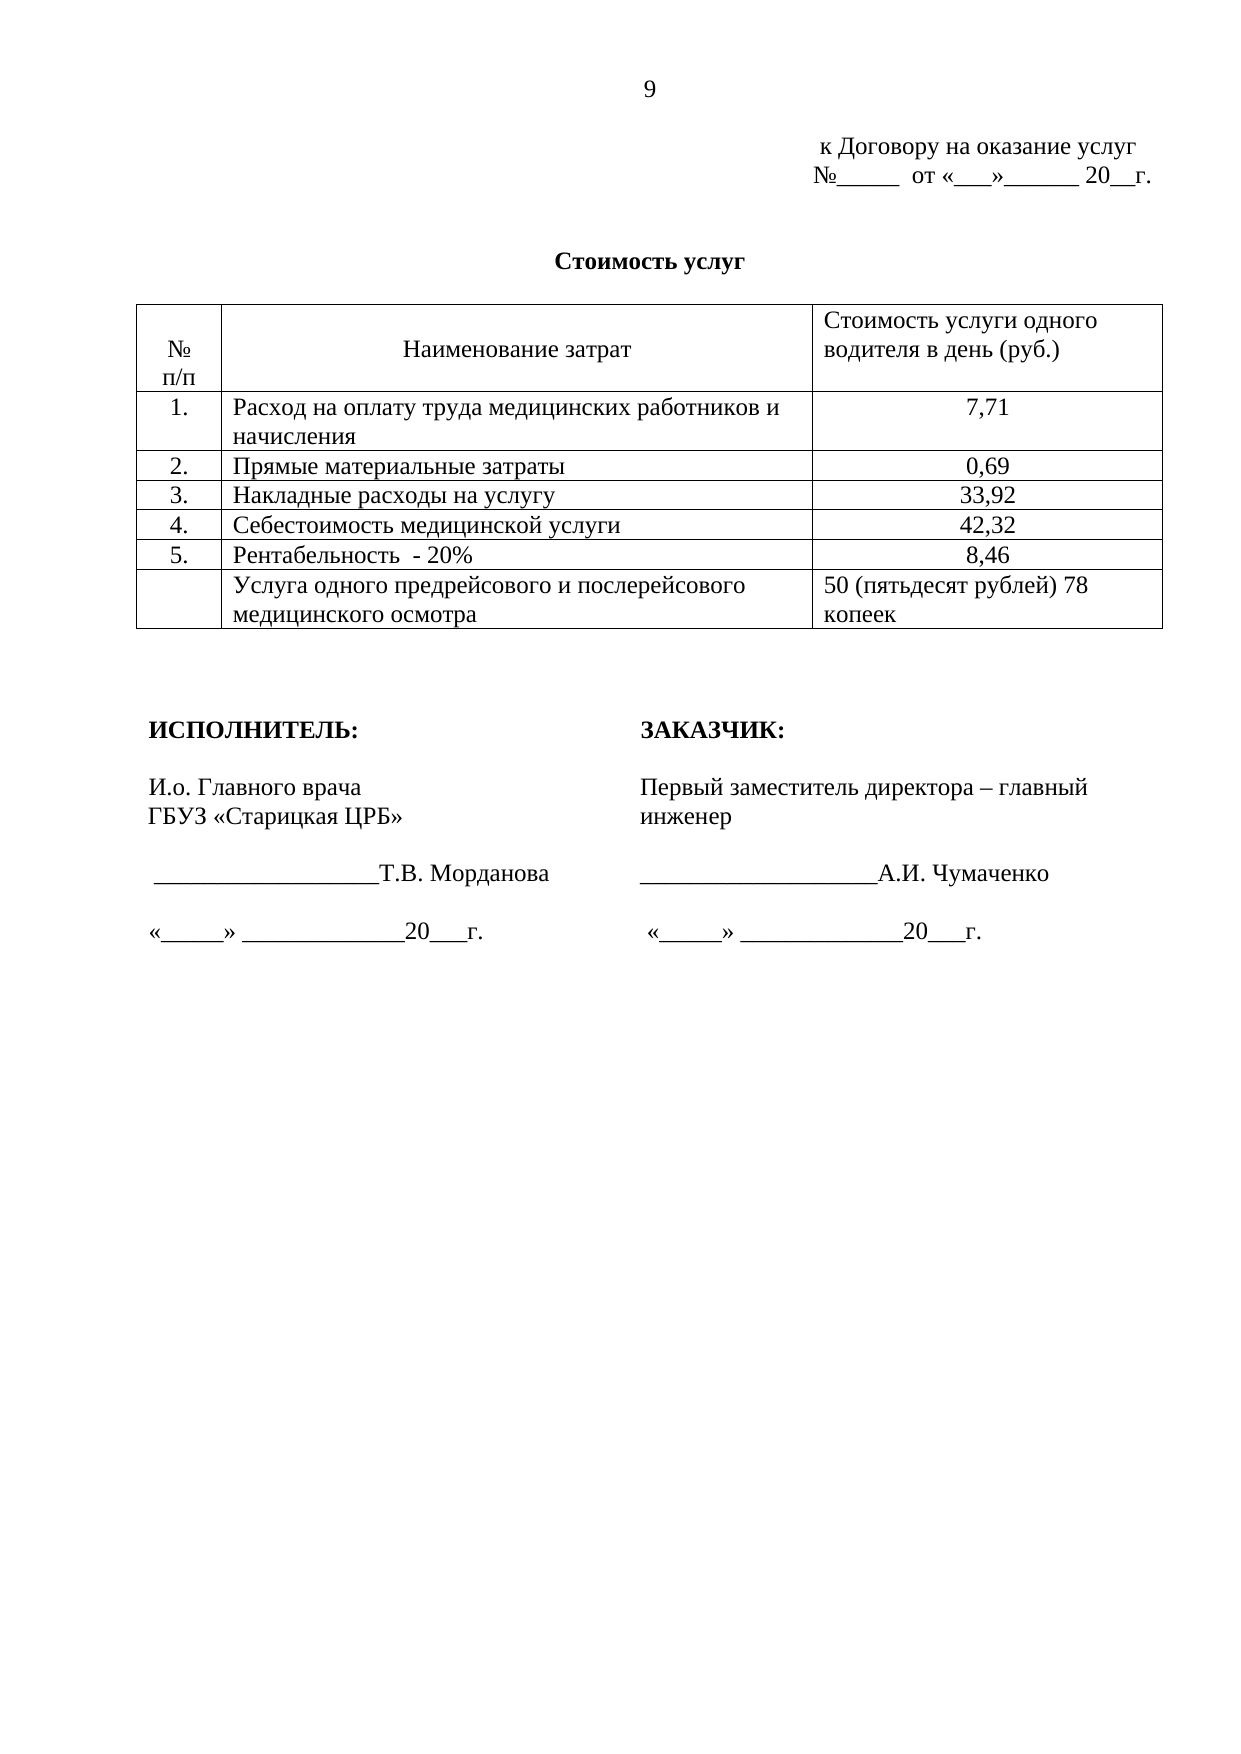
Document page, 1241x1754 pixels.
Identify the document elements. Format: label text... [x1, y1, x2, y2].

table_cell 7,71 [813, 392, 1162, 450]
table_cell Рентабельность - 20% [222, 540, 812, 569]
table_cell Расход на оплату труда медицинских работников и начисления [222, 392, 812, 450]
text к Договору на оказание услуг [148, 131, 1152, 160]
table_header ЗАКАЗЧИК: Первый заместитель директора – главный инженер ___________________А.И. Чумаченко «_____» _____________20___г. [629, 715, 1120, 945]
table_cell Прямые материальные затраты [222, 451, 812, 479]
table_header ИСПОЛНИТЕЛЬ: И.о. Главного врача ГБУЗ «Старицкая ЦРБ» __________________Т.В. Морданова «_____» _____________20___г. [136, 715, 628, 945]
table_cell 42,32 [813, 510, 1162, 539]
table_cell Себестоимость медицинской услуги [222, 510, 812, 539]
table_header Стоимость услуги одного водителя в день (руб.) [813, 305, 1162, 391]
table_cell 0,69 [813, 451, 1162, 479]
table_cell 2. [137, 451, 221, 479]
table_header № п/п [137, 305, 221, 391]
table_cell 5. [137, 540, 221, 569]
table_header Наименование затрат [222, 305, 812, 391]
table_cell 4. [137, 510, 221, 539]
table_cell Услуга одного предрейсового и послерейсового медицинского осмотра [222, 570, 812, 627]
table_cell 33,92 [813, 481, 1162, 509]
table_cell 1. [137, 392, 221, 450]
table_cell [137, 570, 221, 627]
table_cell 8,46 [813, 540, 1162, 569]
table_cell 50 (пятьдесят рублей) 78 копеек [813, 570, 1162, 627]
table_cell Накладные расходы на услугу [222, 481, 812, 509]
text №_____ от «___»______ 20__г. [148, 160, 1152, 189]
table_cell 3. [137, 481, 221, 509]
text Стоимость услуг [148, 246, 1152, 275]
